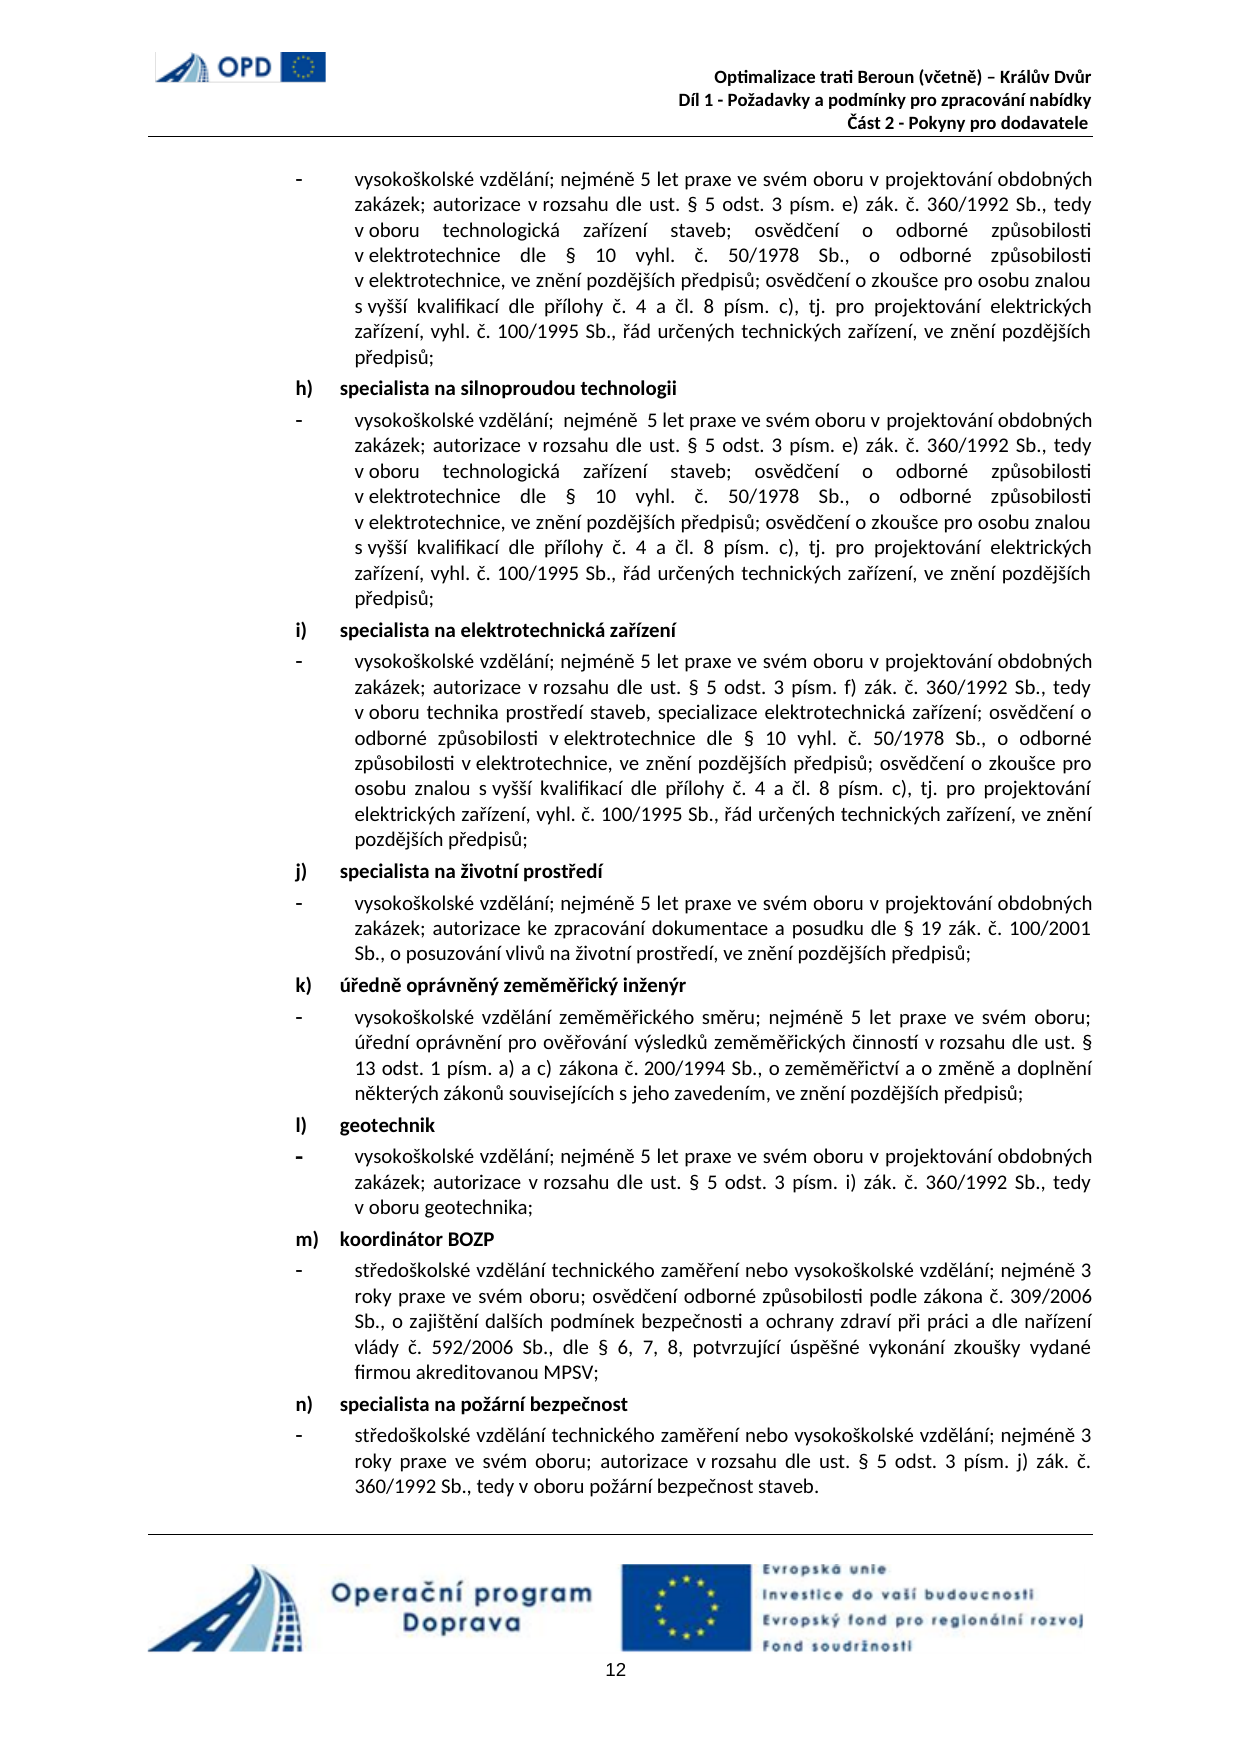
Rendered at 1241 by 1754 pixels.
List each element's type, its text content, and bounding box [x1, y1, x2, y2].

list úředně oprávněný zeměměřický inženýr [295, 972, 1093, 998]
list vysokoškolské vzdělání zeměměřického směru; nejméně 5 let praxe ve svém oboru; úřední oprávnění pro ověřování výsledků zeměměřických činností v rozsahu dle ust. § 13 odst. 1 písm. a) a c) zákona č. 200/1994 Sb., o zeměměřictví a o změně a doplnění některých zákonů souvisejících s jeho zavedením, ve znění pozdějších předpisů; [295, 1004, 1093, 1106]
list vysokoškolské vzdělání; nejméně 5 let praxe ve svém oboru v projektování obdobných zakázek; autorizace v rozsahu dle ust. § 5 odst. 3 písm. i) zák. č. 360/1992 Sb., tedy v oboru geotechnika; [295, 1143, 1093, 1220]
list specialista na životní prostředí [295, 858, 1093, 883]
list vysokoškolské vzdělání; nejméně 5 let praxe ve svém oboru v projektování obdobných zakázek; autorizace v rozsahu dle ust. § 5 odst. 3 písm. e) zák. č. 360/1992 Sb., tedy v oboru technologická zařízení staveb; osvědčení o odborné způsobilosti v elektrotechnice dle § 10 vyhl. č. 50/1978 Sb., o odborné způsobilosti v elektrotechnice, ve znění pozdějších předpisů; osvědčení o zkoušce pro osobu znalou s vyšší kvalifikací dle přílohy č. 4 a čl. 8 písm. c), tj. pro projektování elektrických zařízení, vyhl. č. 100/1995 Sb., řád určených technických zařízení, ve znění pozdějších předpisů; [295, 166, 1093, 369]
picture [154, 52, 326, 84]
list specialista na silnoproudou technologii [295, 376, 1093, 401]
list specialista na požární bezpečnost [295, 1391, 1093, 1416]
list specialista na elektrotechnická zařízení [295, 617, 1093, 642]
list vysokoškolské vzdělání; nejméně 5 let praxe ve svém oboru v projektování obdobných zakázek; autorizace v rozsahu dle ust. § 5 odst. 3 písm. f) zák. č. 360/1992 Sb., tedy v oboru technika prostředí staveb, specializace elektrotechnická zařízení; osvědčení o odborné způsobilosti v elektrotechnice dle § 10 vyhl. č. 50/1978 Sb., o odborné způsobilosti v elektrotechnice, ve znění pozdějších předpisů; osvědčení o zkoušce pro osobu znalou s vyšší kvalifikací dle přílohy č. 4 a čl. 8 písm. c), tj. pro projektování elektrických zařízení, vyhl. č. 100/1995 Sb., řád určených technických zařízení, ve znění pozdějších předpisů; [295, 648, 1093, 852]
list středoškolské vzdělání technického zaměření nebo vysokoškolské vzdělání; nejméně 3 roky praxe ve svém oboru; autorizace v rozsahu dle ust. § 5 odst. 3 písm. j) zák. č. 360/1992 Sb., tedy v oboru požární bezpečnost staveb. [295, 1423, 1093, 1499]
list vysokoškolské vzdělání; nejméně 5 let praxe ve svém oboru v projektování obdobných zakázek; autorizace ke zpracování dokumentace a posudku dle § 19 zák. č. 100/2001 Sb., o posuzování vlivů na životní prostředí, ve znění pozdějších předpisů; [295, 890, 1093, 966]
picture [147, 1564, 1085, 1655]
list vysokoškolské vzdělání; nejméně 5 let praxe ve svém oboru v projektování obdobných zakázek; autorizace v rozsahu dle ust. § 5 odst. 3 písm. e) zák. č. 360/1992 Sb., tedy v oboru technologická zařízení staveb; osvědčení o odborné způsobilosti v elektrotechnice dle § 10 vyhl. č. 50/1978 Sb., o odborné způsobilosti v elektrotechnice, ve znění pozdějších předpisů; osvědčení o zkoušce pro osobu znalou s vyšší kvalifikací dle přílohy č. 4 a čl. 8 písm. c), tj. pro projektování elektrických zařízení, vyhl. č. 100/1995 Sb., řád určených technických zařízení, ve znění pozdějších předpisů; [295, 407, 1093, 611]
list středoškolské vzdělání technického zaměření nebo vysokoškolské vzdělání; nejméně 3 roky praxe ve svém oboru; osvědčení odborné způsobilosti podle zákona č. 309/2006 Sb., o zajištění dalších podmínek bezpečnosti a ochrany zdraví při práci a dle nařízení vlády č. 592/2006 Sb., dle § 6, 7, 8, potvrzující úspěšné vykonání zkoušky vydané firmou akreditovanou MPSV; [295, 1258, 1093, 1385]
list geotechnik [295, 1112, 1093, 1137]
list koordinátor BOZP [295, 1226, 1093, 1251]
